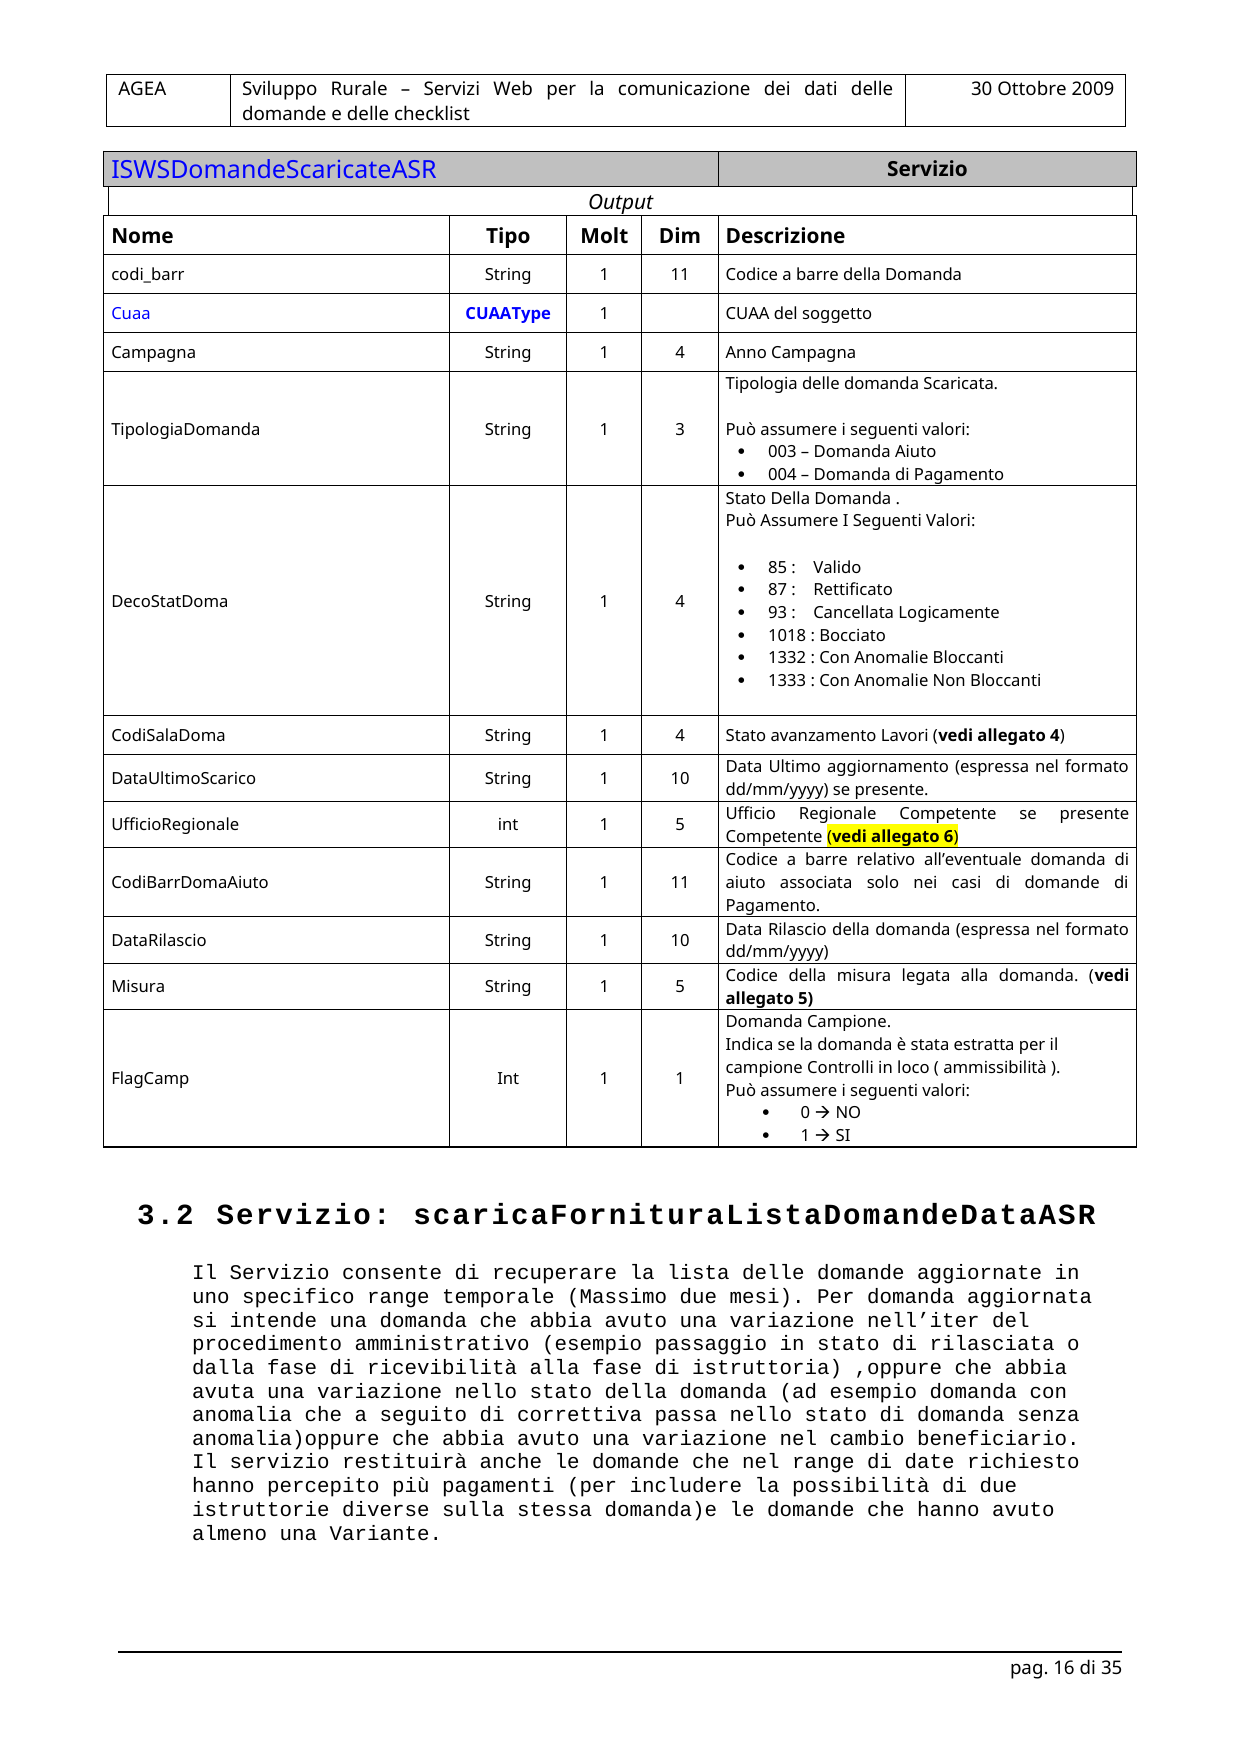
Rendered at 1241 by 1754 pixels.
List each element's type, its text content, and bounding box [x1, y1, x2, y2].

table_cell Data Rilascio della domanda (espressa nel formato dd/mm/yyyy) [719, 917, 1136, 963]
table_cell 5 [642, 964, 718, 1009]
subtitle Servizio: scaricaFornituraListaDomandeDataASR [137, 1200, 1122, 1233]
table_cell 10 [642, 917, 718, 963]
table_cell Codice a barre della Domanda [719, 255, 1136, 293]
table_cell Molt [567, 216, 641, 254]
table_cell CUAAType [450, 294, 566, 332]
table_cell Stato Della Domanda . Può Assumere I Seguenti Valori: 85 : Valido 87 : Rettificato 93 : Cancellata Logicamente 1018 : Bocciato 1332 : Con Anomalie Bloccanti 1333 : Con Anomalie Non Bloccanti [719, 486, 1136, 715]
table_cell 1 [567, 372, 641, 485]
table_cell String [450, 255, 566, 293]
table_cell Ufficio Regionale Competente se presente Competente (vedi allegato 6) [719, 802, 1136, 847]
table_cell [642, 294, 718, 332]
table_cell String [450, 486, 566, 715]
table_cell UfficioRegionale [104, 802, 449, 847]
table_cell Nome [104, 216, 449, 254]
table_cell FlagCamp [104, 1010, 449, 1146]
table_cell CodiBarrDomaAiuto [104, 848, 449, 916]
table_cell String [450, 716, 566, 754]
table_cell 5 [642, 802, 718, 847]
table_cell 1 [567, 917, 641, 963]
table_cell 1 [567, 755, 641, 801]
list Il Servizio consente di recuperare la lista delle domande aggiornate in uno specifico range temporale (Massimo due mesi). Per domanda aggiornata si intende una domanda che abbia avuto una variazione nell’iter del procedimento amministrativo (esempio passaggio in stato di rilasciata o dalla fase di ricevibilità alla fase di istruttoria) ,oppure che abbia avuta una variazione nello stato della domanda (ad esempio domanda con anomalia che a seguito di correttiva passa nello stato di domanda senza anomalia)oppure che abbia avuto una variazione nel cambio beneficiario. [192, 1262, 1122, 1452]
table_cell 10 [642, 755, 718, 801]
table_cell String [450, 372, 566, 485]
table_cell 4 [642, 333, 718, 371]
table_cell 11 [642, 255, 718, 293]
table_cell String [450, 755, 566, 801]
table_cell Int [450, 1010, 566, 1146]
table_cell 1 [567, 333, 641, 371]
table_cell 1 [567, 848, 641, 916]
table_cell Codice della misura legata alla domanda. (vedi allegato 5) [719, 964, 1136, 1009]
table_cell Stato avanzamento Lavori (vedi allegato 4) [719, 716, 1136, 754]
table_cell 1 [567, 294, 641, 332]
table_cell 11 [642, 848, 718, 916]
table_cell String [450, 917, 566, 963]
table_cell 1 [567, 255, 641, 293]
table_cell 3 [642, 372, 718, 485]
table_cell 1 [567, 716, 641, 754]
table_cell codi_barr [104, 255, 449, 293]
table_cell DataUltimoScarico [104, 755, 449, 801]
table_cell 1 [642, 1010, 718, 1146]
table_cell 4 [642, 486, 718, 715]
table_cell Tipo [450, 216, 566, 254]
table_cell 1 [567, 964, 641, 1009]
table_cell 1 [567, 486, 641, 715]
table_cell int [450, 802, 566, 847]
table_cell Dim [642, 216, 718, 254]
table_cell DecoStatDoma [104, 486, 449, 715]
table_cell Codice a barre relativo all’eventuale domanda di aiuto associata solo nei casi di domande di Pagamento. [719, 848, 1136, 916]
table_cell CodiSalaDoma [104, 716, 449, 754]
table_header ISWSDomandeScaricateASR [104, 152, 718, 186]
table_cell Output [109, 187, 1132, 215]
table_cell String [450, 964, 566, 1009]
table_cell Campagna [104, 333, 449, 371]
table_cell 1 [567, 802, 641, 847]
table_cell DataRilascio [104, 917, 449, 963]
table_cell Domanda Campione. Indica se la domanda è stata estratta per il campione Controlli in loco ( ammissibilità ). Può assumere i seguenti valori: 0 NO 1 SI [719, 1010, 1136, 1146]
table_cell Data Ultimo aggiornamento (espressa nel formato dd/mm/yyyy) se presente. [719, 755, 1136, 801]
table_cell Misura [104, 964, 449, 1009]
table_cell Descrizione [719, 216, 1136, 254]
table_cell 1 [567, 1010, 641, 1146]
table_header Servizio [719, 152, 1136, 186]
table_cell String [450, 333, 566, 371]
table_cell TipologiaDomanda [104, 372, 449, 485]
table_cell Anno Campagna [719, 333, 1136, 371]
table_cell String [450, 848, 566, 916]
list Il servizio restituirà anche le domande che nel range di date richiesto hanno percepito più pagamenti (per includere la possibilità di due istruttorie diverse sulla stessa domanda)e le domande che hanno avuto almeno una Variante. [192, 1452, 1122, 1546]
table_cell CUAA del soggetto [719, 294, 1136, 332]
table_cell Cuaa [104, 294, 449, 332]
table_cell 4 [642, 716, 718, 754]
table_cell Tipologia delle domanda Scaricata. Può assumere i seguenti valori: 003 – Domanda Aiuto 004 – Domanda di Pagamento [719, 372, 1136, 485]
